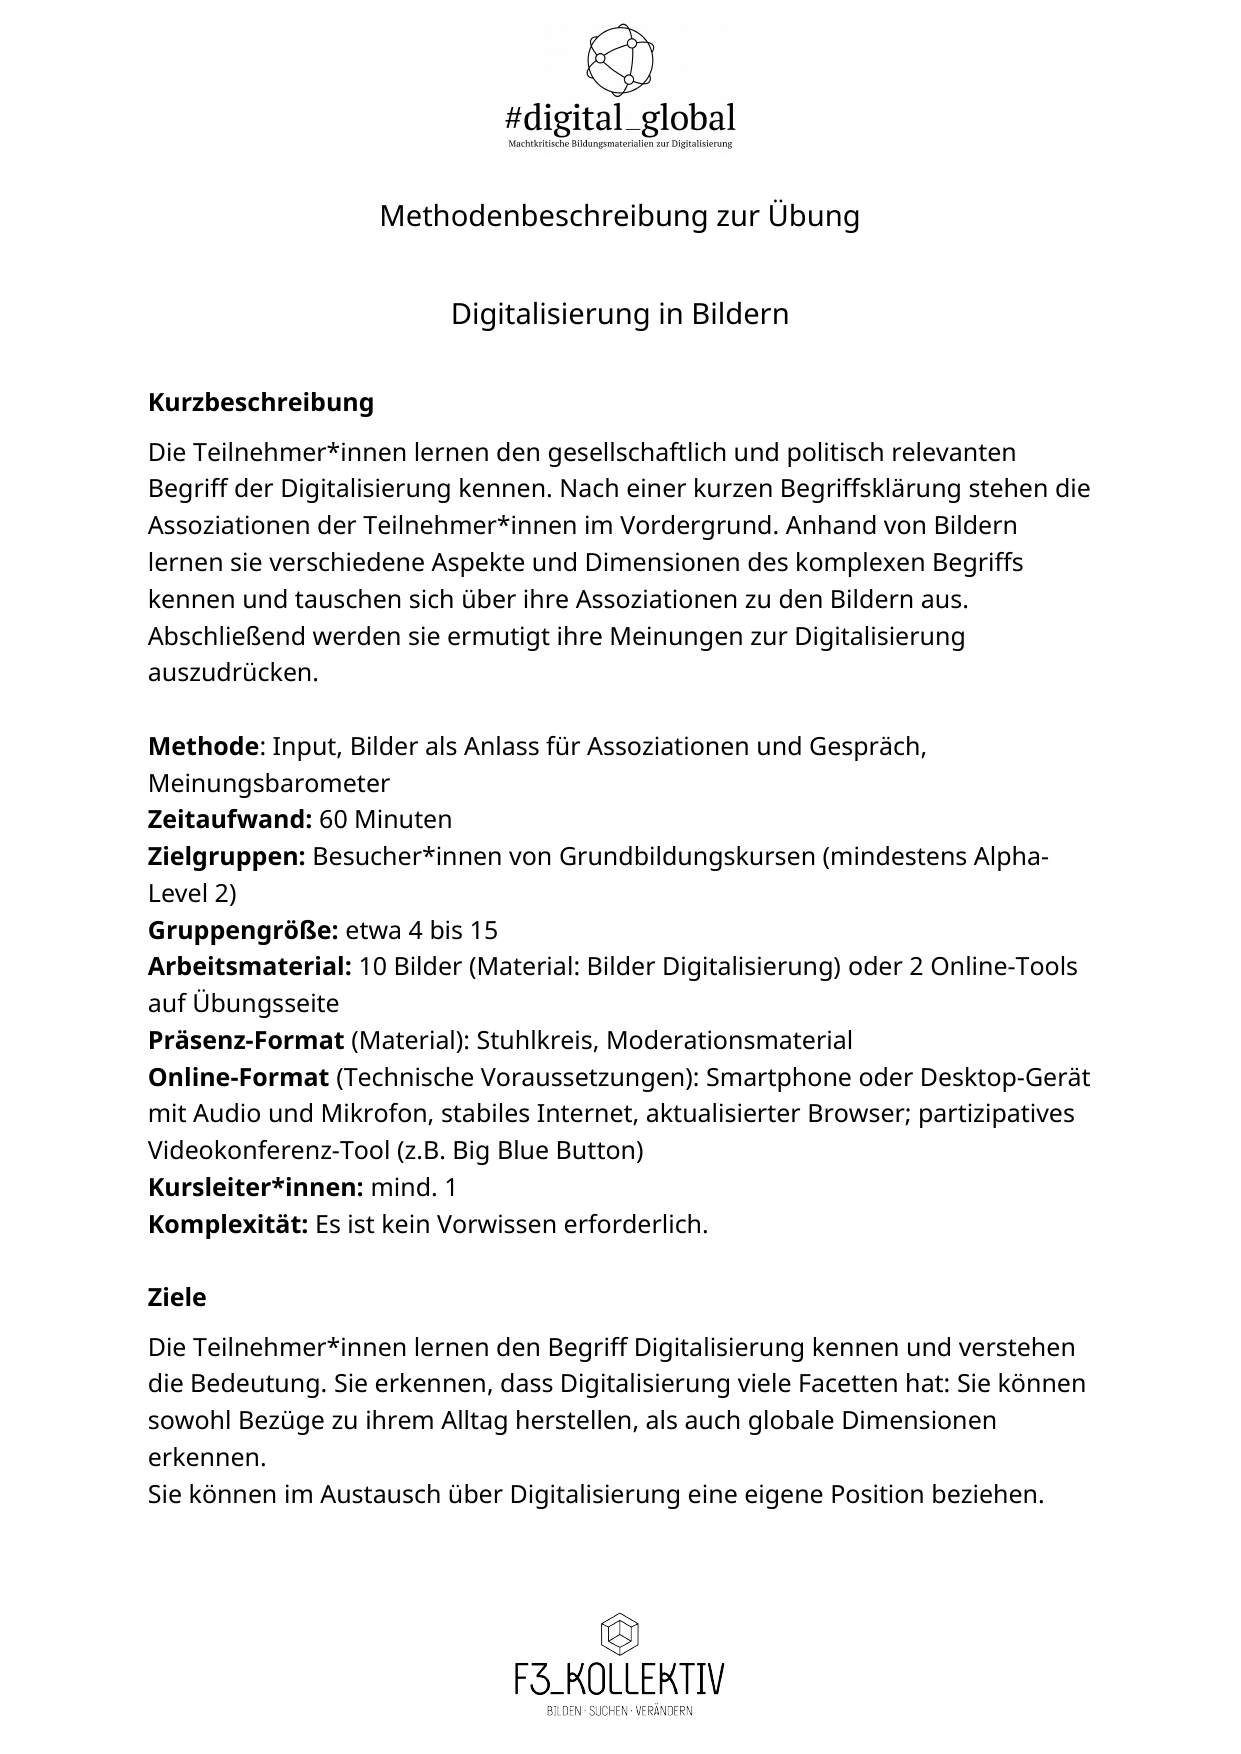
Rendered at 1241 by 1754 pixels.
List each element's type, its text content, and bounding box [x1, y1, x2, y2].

text Die Teilnehmer*innen lernen den Begriff Digitalisierung kennen und verstehen die Bedeutung. Sie erkennen, dass Digitalisierung viele Facetten hat: Sie können sowohl Bezüge zu ihrem Alltag herstellen, als auch globale Dimensionen erkennen. [148, 1329, 1093, 1474]
text Online-Format (Technische Voraussetzungen): Smartphone oder Desktop-Gerät mit Audio und Mikrofon, stabiles Internet, aktualisierter Browser; partizipatives Videokonferenz-Tool (z.B. Big Blue Button) [148, 1059, 1093, 1167]
picture [498, 17, 743, 155]
text Ziele [148, 1280, 1093, 1314]
text Gruppengröße: etwa 4 bis 15 [148, 912, 1093, 946]
text Kurzbeschreibung [148, 385, 1093, 419]
text Präsenz-Format (Material): Stuhlkreis, Moderationsmaterial [148, 1023, 1093, 1057]
text Zielgruppen: Besucher*innen von Grundbildungskursen (mindestens Alpha-Level 2) [148, 839, 1093, 909]
text Methode: Input, Bilder als Anlass für Assoziationen und Gespräch, Meinungsbarometer [148, 728, 1093, 799]
text Digitalisierung in Bildern [148, 293, 1093, 333]
text Sie können im Austausch über Digitalisierung eine eigene Position beziehen. [148, 1476, 1093, 1510]
text Zeitaufwand: 60 Minuten [148, 802, 1093, 836]
text Kursleiter*innen: mind. 1 [148, 1170, 1093, 1204]
text Arbeitsmaterial: 10 Bilder (Material: Bilder Digitalisierung) oder 2 Online-Tools auf Übungsseite [148, 949, 1093, 1020]
picture [509, 1607, 731, 1722]
text Methodenbeschreibung zur Übung [148, 195, 1093, 234]
text Die Teilnehmer*innen lernen den gesellschaftlich und politisch relevanten Begriff der Digitalisierung kennen. Nach einer kurzen Begriffsklärung stehen die Assoziationen der Teilnehmer*innen im Vordergrund. Anhand von Bildern lernen sie verschiedene Aspekte und Dimensionen des komplexen Begriffs kennen und tauschen sich über ihre Assoziationen zu den Bildern aus. Abschließend werden sie ermutigt ihre Meinungen zur Digitalisierung auszudrücken. [148, 434, 1093, 689]
text Komplexität: Es ist kein Vorwissen erforderlich. [148, 1206, 1093, 1241]
